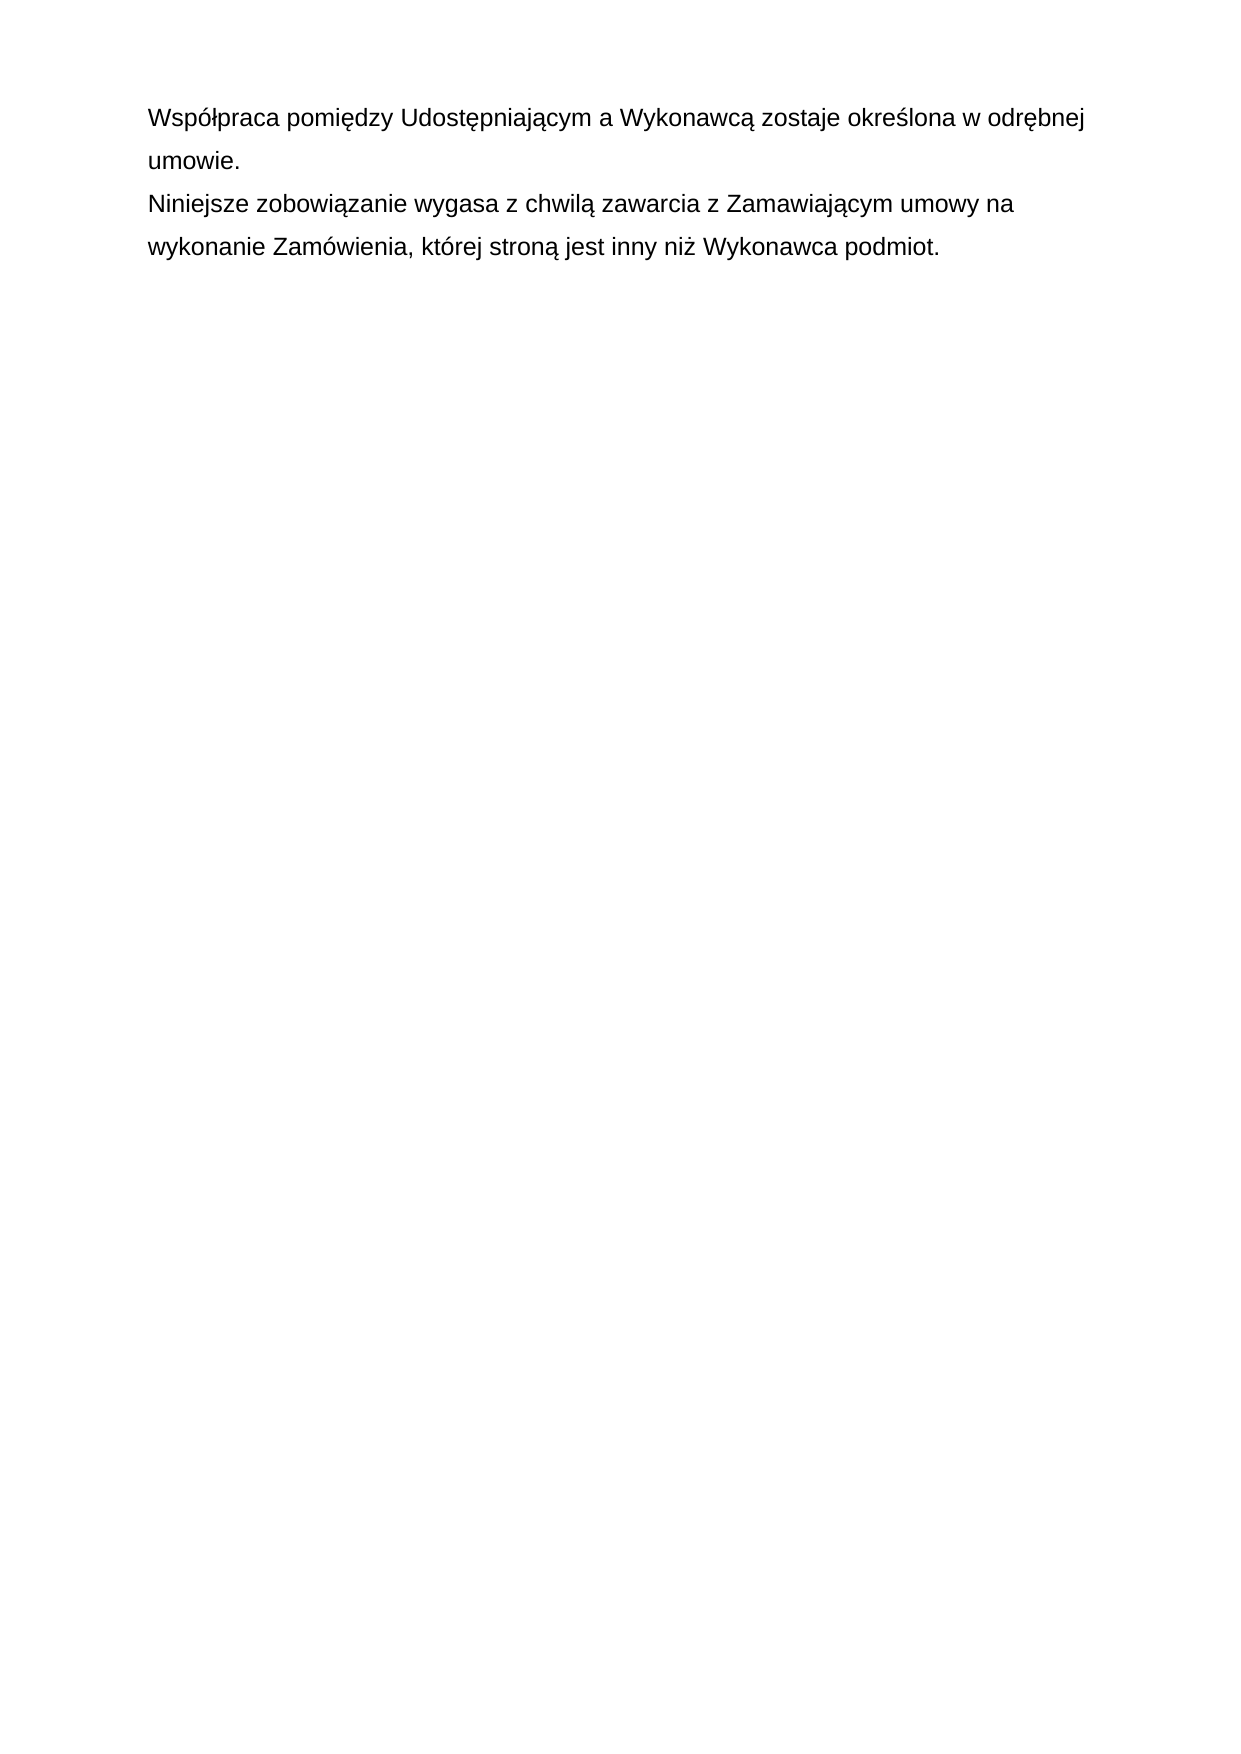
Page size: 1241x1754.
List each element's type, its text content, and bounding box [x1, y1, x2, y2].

text Współpraca pomiędzy Udostępniającym a Wykonawcą zostaje określona w odrębnej umowie. [148, 102, 1122, 174]
text Niniejsze zobowiązanie wygasa z chwilą zawarcia z Zamawiającym umowy na wykonanie Zamówienia, której stroną jest inny niż Wykonawca podmiot. [148, 189, 1122, 261]
